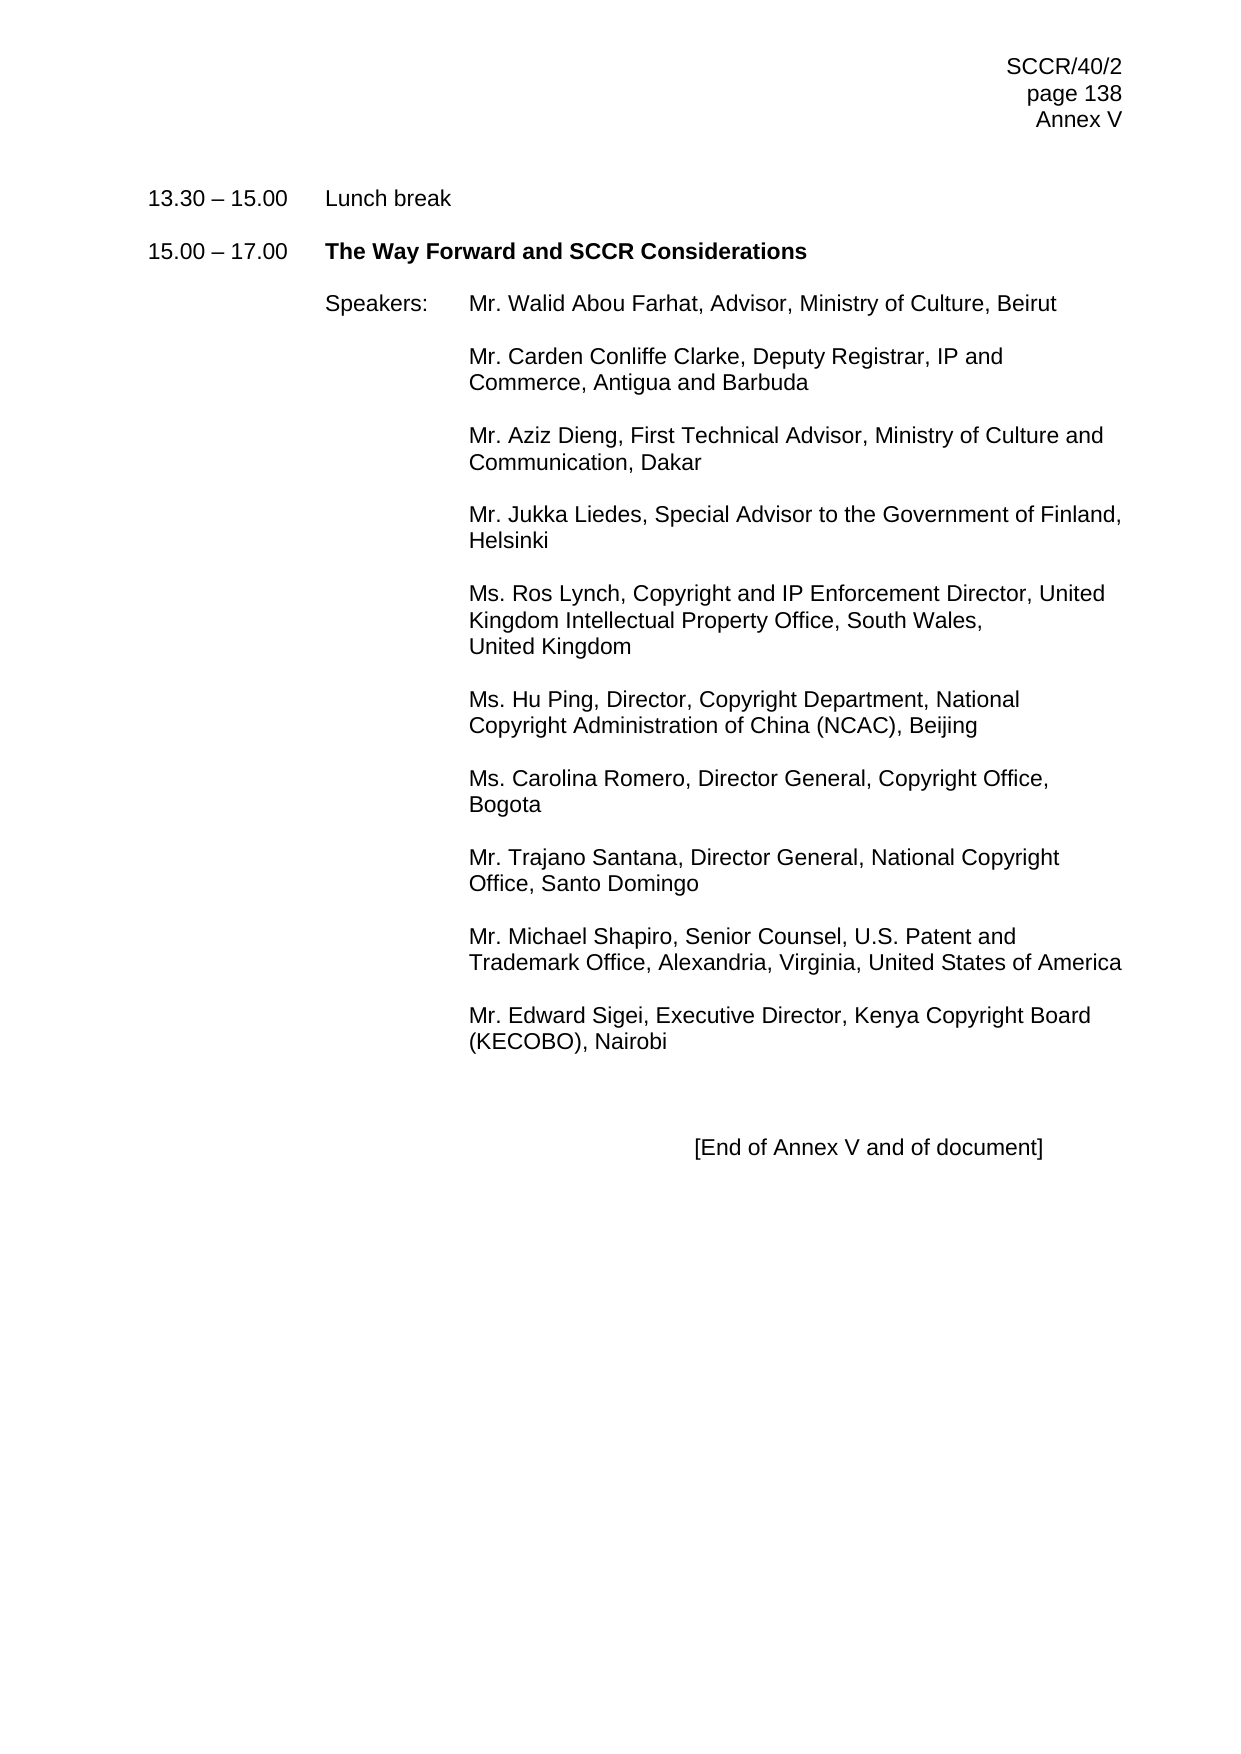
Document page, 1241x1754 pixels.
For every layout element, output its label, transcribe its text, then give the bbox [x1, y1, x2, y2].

text Mr. Trajano Santana, Director General, National Copyright Office, Santo Domingo [148, 844, 1122, 896]
text 15.00 – 17.00 The Way Forward and SCCR Considerations [148, 238, 1122, 264]
text Ms. Ros Lynch, Copyright and IP Enforcement Director, United Kingdom Intellectual Property Office, South Wales, United Kingdom [148, 580, 1122, 659]
text [End of Annex V and of document] [694, 1134, 1122, 1160]
text Mr. Jukka Liedes, Special Advisor to the Government of Finland, Helsinki [148, 501, 1122, 554]
text Mr. Aziz Dieng, First Technical Advisor, Ministry of Culture and Communication, Dakar [148, 422, 1122, 475]
text Ms. Carolina Romero, Director General, Copyright Office, Bogota [148, 765, 1122, 817]
text Mr. Carden Conliffe Clarke, Deputy Registrar, IP and Commerce, Antigua and Barbuda [148, 343, 1122, 396]
text Ms. Hu Ping, Director, Copyright Department, National Copyright Administration of China (NCAC), Beijing [148, 686, 1122, 738]
text Speakers: Mr. Walid Abou Farhat, Advisor, Ministry of Culture, Beirut [148, 290, 1122, 317]
text Mr. Edward Sigei, Executive Director, Kenya Copyright Board (KECOBO), Nairobi [148, 976, 1122, 1054]
text 13.30 – 15.00 Lunch break [148, 185, 1122, 211]
text Mr. Michael Shapiro, Senior Counsel, U.S. Patent and Trademark Office, Alexandria, Virginia, United States of America [468, 923, 1122, 976]
